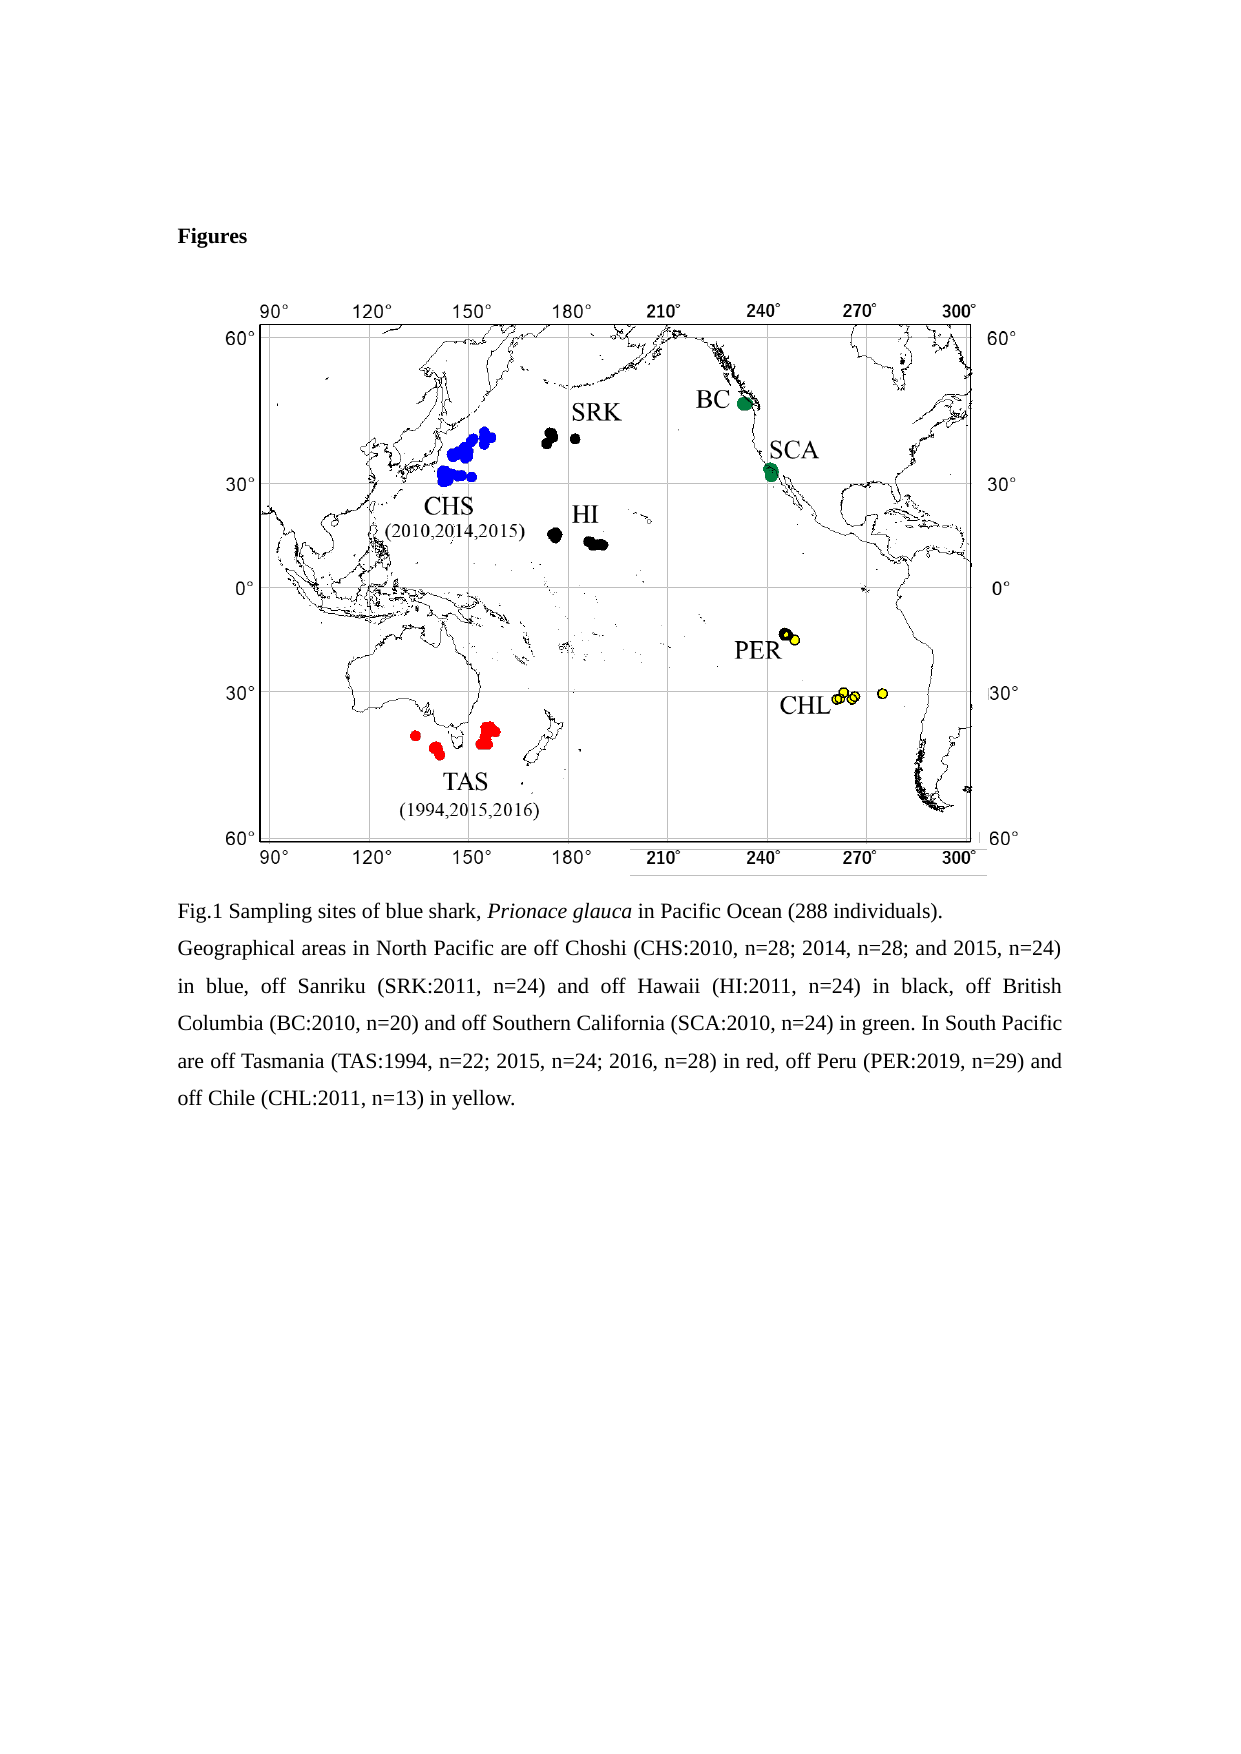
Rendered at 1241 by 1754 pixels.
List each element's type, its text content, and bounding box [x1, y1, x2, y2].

text Figures [177, 217, 1063, 254]
picture [177, 291, 1057, 889]
text Fig.1 Sampling sites of blue shark, Prionace glauca in Pacific Ocean (288 individuals). [177, 892, 1063, 929]
text Geographical areas in North Pacific are off Choshi (CHS:2010, n=28; 2014, n=28; and 2015, n=24) in blue, off Sanriku (SRK:2011, n=24) and off Hawaii (HI:2011, n=24) in black, off British Columbia (BC:2010, n=20) and off Southern California (SCA:2010, n=24) in green. In South Pacific are off Tasmania (TAS:1994, n=22; 2015, n=24; 2016, n=28) in red, off Peru (PER:2019, n=29) and off Chile (CHL:2011, n=13) in yellow. [177, 929, 1063, 1117]
